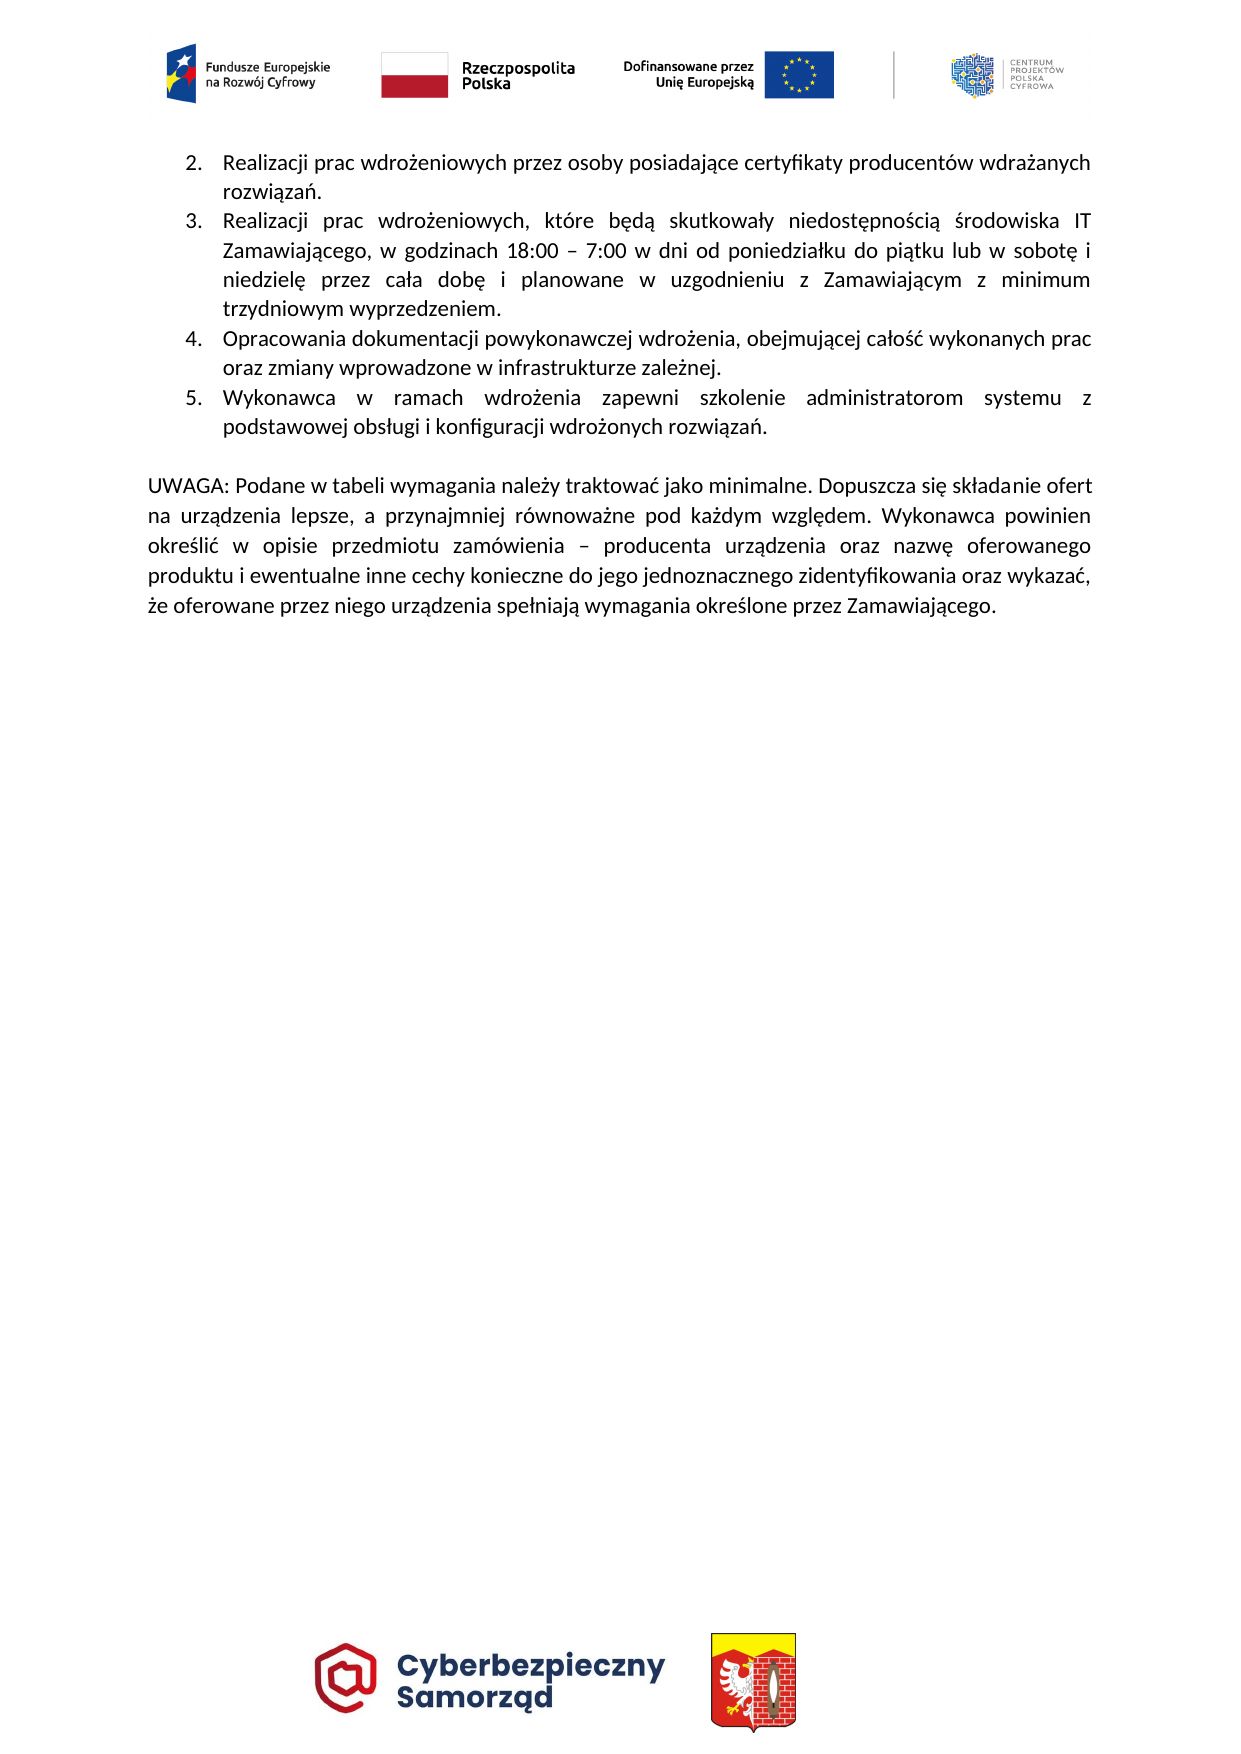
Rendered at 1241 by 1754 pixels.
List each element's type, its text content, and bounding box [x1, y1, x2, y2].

list Wykonawca w ramach wdrożenia zapewni szkolenie administratorom systemu z podstawowej obsługi i konfiguracji wdrożonych rozwiązań. [185, 383, 1093, 440]
picture [147, 23, 1093, 123]
list Realizacji prac wdrożeniowych przez osoby posiadające certyfikaty producentów wdrażanych rozwiązań. [185, 148, 1093, 205]
list Opracowania dokumentacji powykonawczej wdrożenia, obejmującej całość wykonanych prac oraz zmiany wprowadzone w infrastrukturze zależnej. [185, 324, 1093, 381]
picture [711, 1633, 796, 1733]
text UWAGA: Podane w tabeli wymagania należy traktować jako minimalne. Dopuszcza się składanie ofert na urządzenia lepsze, a przynajmniej równoważne pod każdym względem. Wykonawca powinien określić w opisie przedmiotu zamówienia – producenta urządzenia oraz nazwę oferowanego produktu i ewentualne inne cechy konieczne do jego jednoznacznego zidentyfikowania oraz wykazać, że oferowane przez niego urządzenia spełniają wymagania określone przez Zamawiającego. [148, 471, 1093, 619]
list Realizacji prac wdrożeniowych, które będą skutkowały niedostępnością środowiska IT Zamawiającego, w godzinach 18:00 – 7:00 w dni od poniedziałku do piątku lub w sobotę i niedzielę przez cała dobę i planowane w uzgodnieniu z Zamawiającym z minimum trzydniowym wyprzedzeniem. [185, 206, 1093, 322]
picture [311, 1640, 670, 1722]
